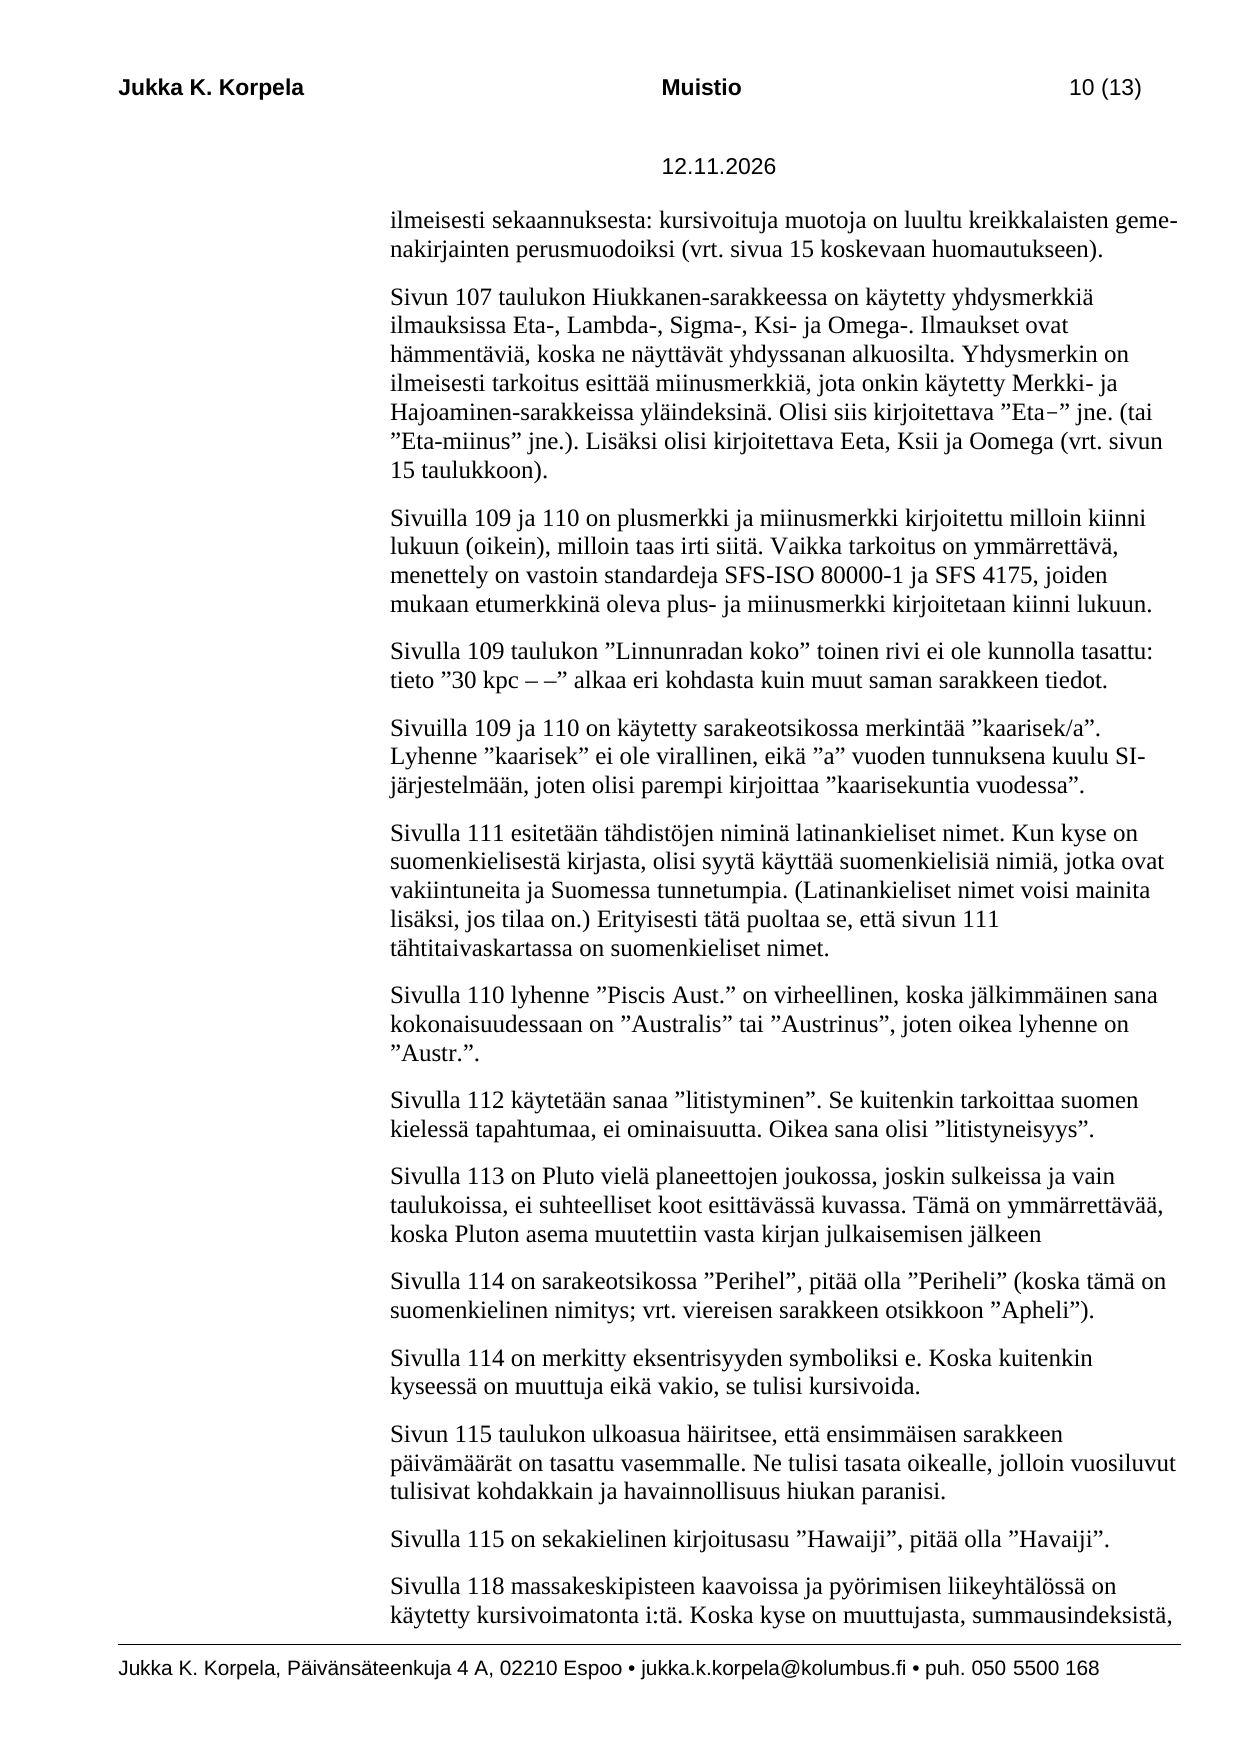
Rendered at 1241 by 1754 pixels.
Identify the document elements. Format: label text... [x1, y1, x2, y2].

text Sivulla 115 on sekakielinen kirjoitusasu ”Hawaiji”, pitää olla ”Havaiji”. [390, 1524, 1181, 1553]
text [390, 206, 1181, 263]
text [390, 1571, 1181, 1629]
text Sivun 115 taulukon ulkoasua häiritsee, että ensimmäisen sarakkeen päivämäärät on tasattu vasemmalle. Ne tulisi tasata oikealle, jolloin vuosiluvut tulisivat kohdakkain ja havainnollisuus hiukan paranisi. [390, 1419, 1181, 1505]
text Sivulla 112 käytetään sanaa ”litistyminen”. Se kuitenkin tarkoittaa suomen kielessä tapahtumaa, ei ominaisuutta. Oikea sana olisi ”litistyneisyys”. [390, 1085, 1181, 1143]
text Sivulla 109 taulukon ”Linnunradan koko” toinen rivi ei ole kunnolla tasattu: tieto ”30 kpc – –” alkaa eri kohdasta kuin muut saman sarakkeen tiedot. [390, 636, 1181, 694]
text Sivulla 113 on Pluto vielä planeettojen joukossa, joskin sulkeissa ja vain taulukoissa, ei suhteelliset koot esittävässä kuvassa. Tämä on ymmärrettävää, koska Pluton asema muutettiin vasta kirjan julkaisemisen jälkeen [390, 1161, 1181, 1248]
text Sivuilla 109 ja 110 on plusmerkki ja miinusmerkki kirjoitettu milloin kiinni lukuun (oikein), milloin taas irti siitä. Vaikka tarkoitus on ymmärrettävä, menettely on vastoin standardeja SFS-ISO 80000-1 ja SFS 4175, joiden mukaan etumerkkinä oleva plus- ja miinusmerkki kirjoitetaan kiinni lukuun. [390, 503, 1181, 618]
text Sivun 107 taulukon Hiukkanen-sarakkeessa on käytetty yhdysmerkkiä ilmauksissa Eta-, Lambda-, Sigma-, Ksi- ja Omega-. Ilmaukset ovat hämmentäviä, koska ne näyttävät yhdyssanan alkuosilta. Yhdysmerkin on ilmeisesti tarkoitus esittää miinusmerkkiä, jota onkin käytetty Merkki- ja Hajoaminen-sarakkeissa yläindeksinä. Olisi siis kirjoitettava ”Eta−” jne. (tai ”Eta-miinus” jne.). Lisäksi olisi kirjoitettava Eeta, Ksii ja Oomega (vrt. sivun 15 taulukkoon). [390, 282, 1181, 484]
text Sivulla 111 esitetään tähdistöjen niminä latinankieliset nimet. Kun kyse on suomenkielisestä kirjasta, olisi syytä käyttää suomenkielisiä nimiä, jotka ovat vakiintuneita ja Suomessa tunnetumpia. (Latinankieliset nimet voisi mainita lisäksi, jos tilaa on.) Erityisesti tätä puoltaa se, että sivun 111 tähtitaivaskartassa on suomenkieliset nimet. [390, 818, 1181, 961]
text Sivulla 114 on sarakeotsikossa ”Perihel”, pitää olla ”Periheli” (koska tämä on suomenkielinen nimitys; vrt. viereisen sarakkeen otsikkoon ”Apheli”). [390, 1266, 1181, 1324]
text Sivuilla 109 ja 110 on käytetty sarakeotsikossa merkintää ”kaarisek/a”. Lyhenne ”kaarisek” ei ole virallinen, eikä ”a” vuoden tunnuksena kuulu SI-järjestelmään, joten olisi parempi kirjoittaa ”kaarisekuntia vuodessa”. [390, 713, 1181, 799]
text Sivulla 110 lyhenne ”Piscis Aust.” on virheellinen, koska jälkimmäinen sana kokonaisuudessaan on ”Australis” tai ”Austrinus”, joten oikea lyhenne on ”Austr.”. [390, 980, 1181, 1066]
text Sivulla 114 on merkitty eksentrisyyden symboliksi e. Koska kuitenkin kyseessä on muuttuja eikä vakio, se tulisi kursivoida. [390, 1343, 1181, 1400]
